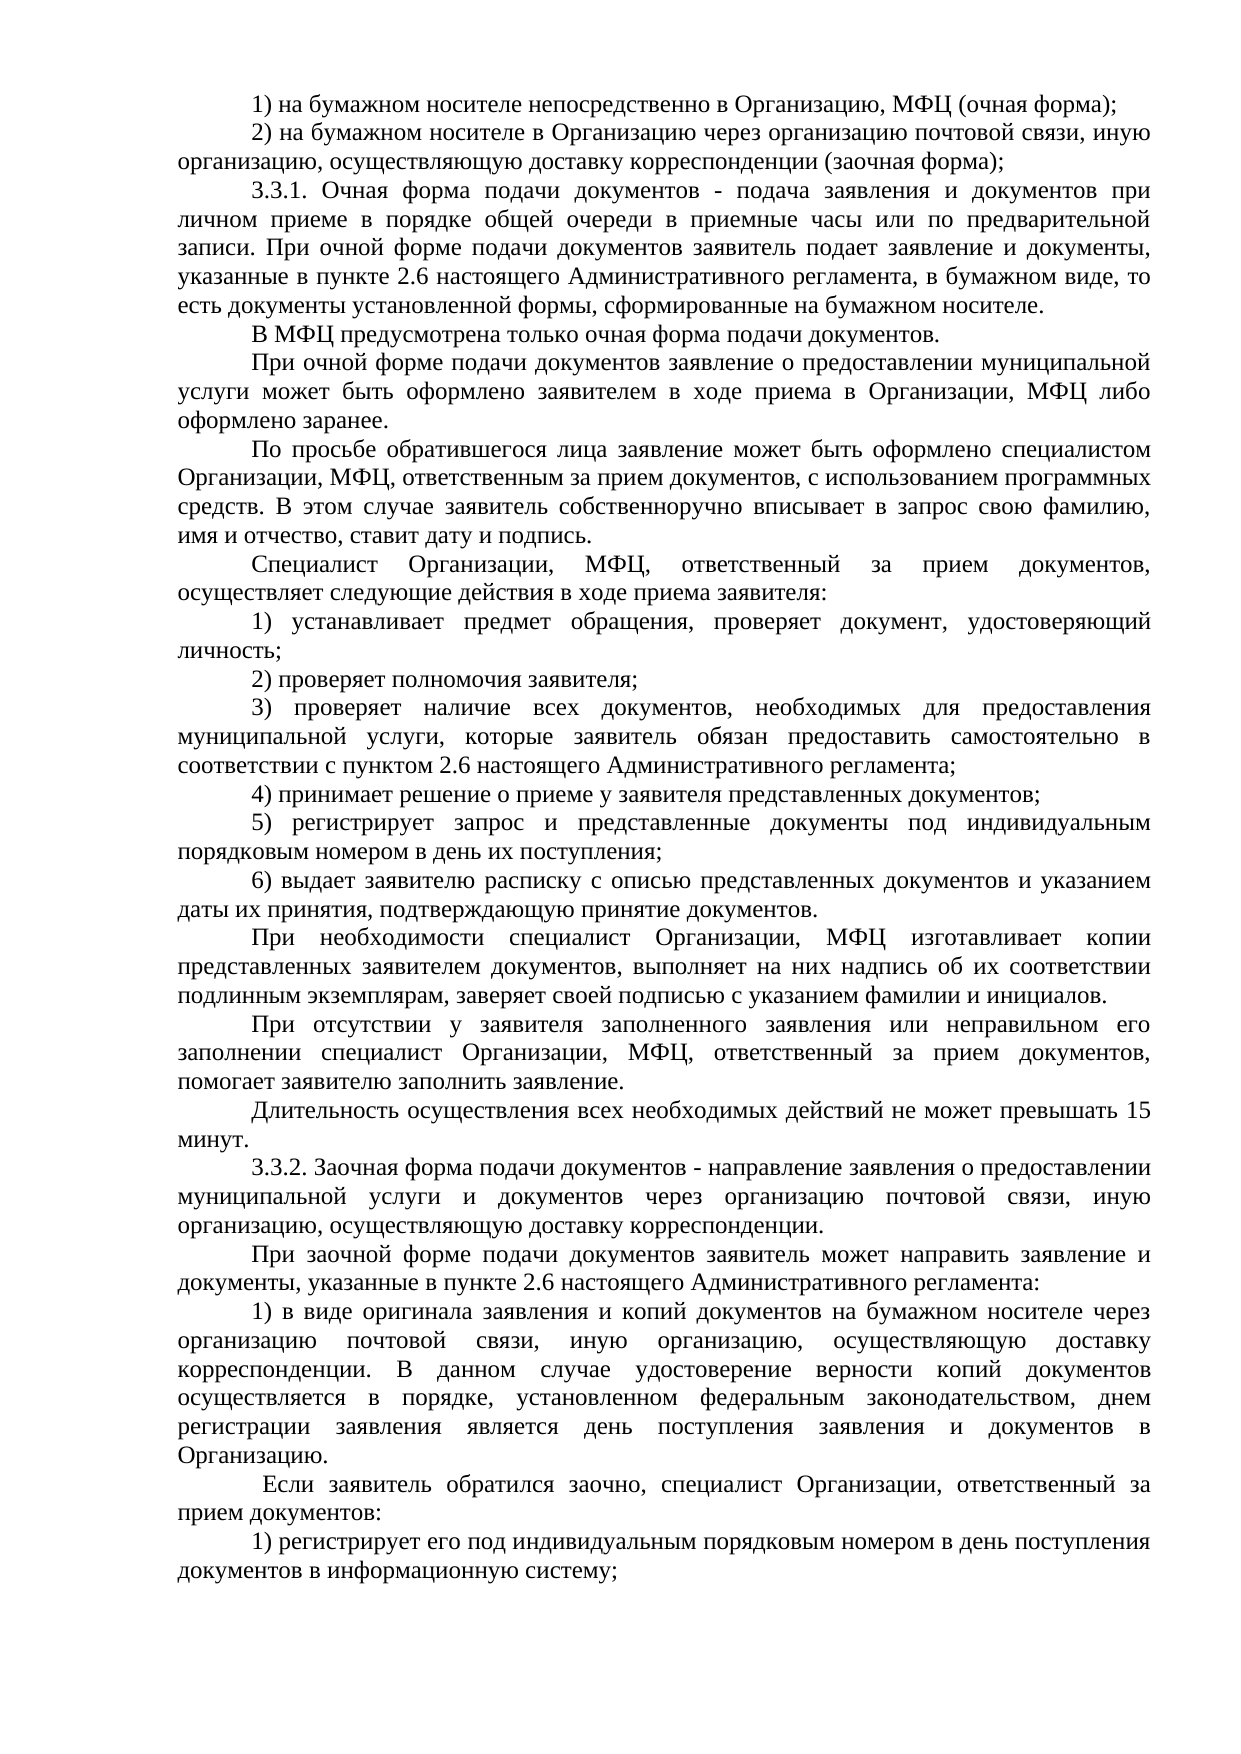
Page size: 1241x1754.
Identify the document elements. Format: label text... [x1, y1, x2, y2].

text Если заявитель обратился заочно, специалист Организации, ответственный за прием документов: [177, 1469, 1152, 1526]
text 1) на бумажном носителе непосредственно в Организацию, МФЦ (очная форма); [177, 89, 1152, 117]
text 2) на бумажном носителе в Организацию через организацию почтовой связи, иную организацию, осуществляющую доставку корреспонденции (заочная форма); [177, 117, 1152, 175]
text При необходимости специалист Организации, МФЦ изготавливает копии представленных заявителем документов, выполняет на них надпись об их соответствии подлинным экземплярам, заверяет своей подписью с указанием фамилии и инициалов. [177, 922, 1152, 1009]
text В МФЦ предусмотрена только очная форма подачи документов. [177, 319, 1152, 347]
text 4) принимает решение о приеме у заявителя представленных документов; [177, 779, 1152, 807]
text 2) проверяет полномочия заявителя; [177, 664, 1152, 692]
text 1) регистрирует его под индивидуальным порядковым номером в день поступления документов в информационную систему; [177, 1526, 1152, 1584]
text При отсутствии у заявителя заполненного заявления или неправильном его заполнении специалист Организации, МФЦ, ответственный за прием документов, помогает заявителю заполнить заявление. [177, 1009, 1152, 1095]
text 3.3.1. Очная форма подачи документов - подача заявления и документов при личном приеме в порядке общей очереди в приемные часы или по предварительной записи. При очной форме подачи документов заявитель подает заявление и документы, указанные в пункте 2.6 настоящего Административного регламента, в бумажном виде, то есть документы установленной формы, сформированные на бумажном носителе. [177, 175, 1152, 319]
text 6) выдает заявителю расписку с описью представленных документов и указанием даты их принятия, подтверждающую принятие документов. [177, 865, 1152, 922]
text 1) в виде оригинала заявления и копий документов на бумажном носителе через организацию почтовой связи, иную организацию, осуществляющую доставку корреспонденции. В данном случае удостоверение верности копий документов осуществляется в порядке, установленном федеральным законодательством, днем регистрации заявления является день поступления заявления и документов в Организацию. [177, 1296, 1152, 1469]
text 5) регистрирует запрос и представленные документы под индивидуальным порядковым номером в день их поступления; [177, 807, 1152, 865]
text При очной форме подачи документов заявление о предоставлении муниципальной услуги может быть оформлено заявителем в ходе приема в Организации, МФЦ либо оформлено заранее. [177, 347, 1152, 434]
text При заочной форме подачи документов заявитель может направить заявление и документы, указанные в пункте 2.6 настоящего Административного регламента: [177, 1239, 1152, 1296]
text 3) проверяет наличие всех документов, необходимых для предоставления муниципальной услуги, которые заявитель обязан предоставить самостоятельно в соответствии с пунктом 2.6 настоящего Административного регламента; [177, 692, 1152, 779]
text 3.3.2. Заочная форма подачи документов - направление заявления о предоставлении муниципальной услуги и документов через организацию почтовой связи, иную организацию, осуществляющую доставку корреспонденции. [177, 1152, 1152, 1239]
text 1) устанавливает предмет обращения, проверяет документ, удостоверяющий личность; [177, 606, 1152, 664]
text Длительность осуществления всех необходимых действий не может превышать 15 минут. [177, 1095, 1152, 1152]
text Специалист Организации, МФЦ, ответственный за прием документов, осуществляет следующие действия в ходе приема заявителя: [177, 549, 1152, 606]
text По просьбе обратившегося лица заявление может быть оформлено специалистом Организации, МФЦ, ответственным за прием документов, с использованием программных средств. В этом случае заявитель собственноручно вписывает в запрос свою фамилию, имя и отчество, ставит дату и подпись. [177, 434, 1152, 549]
